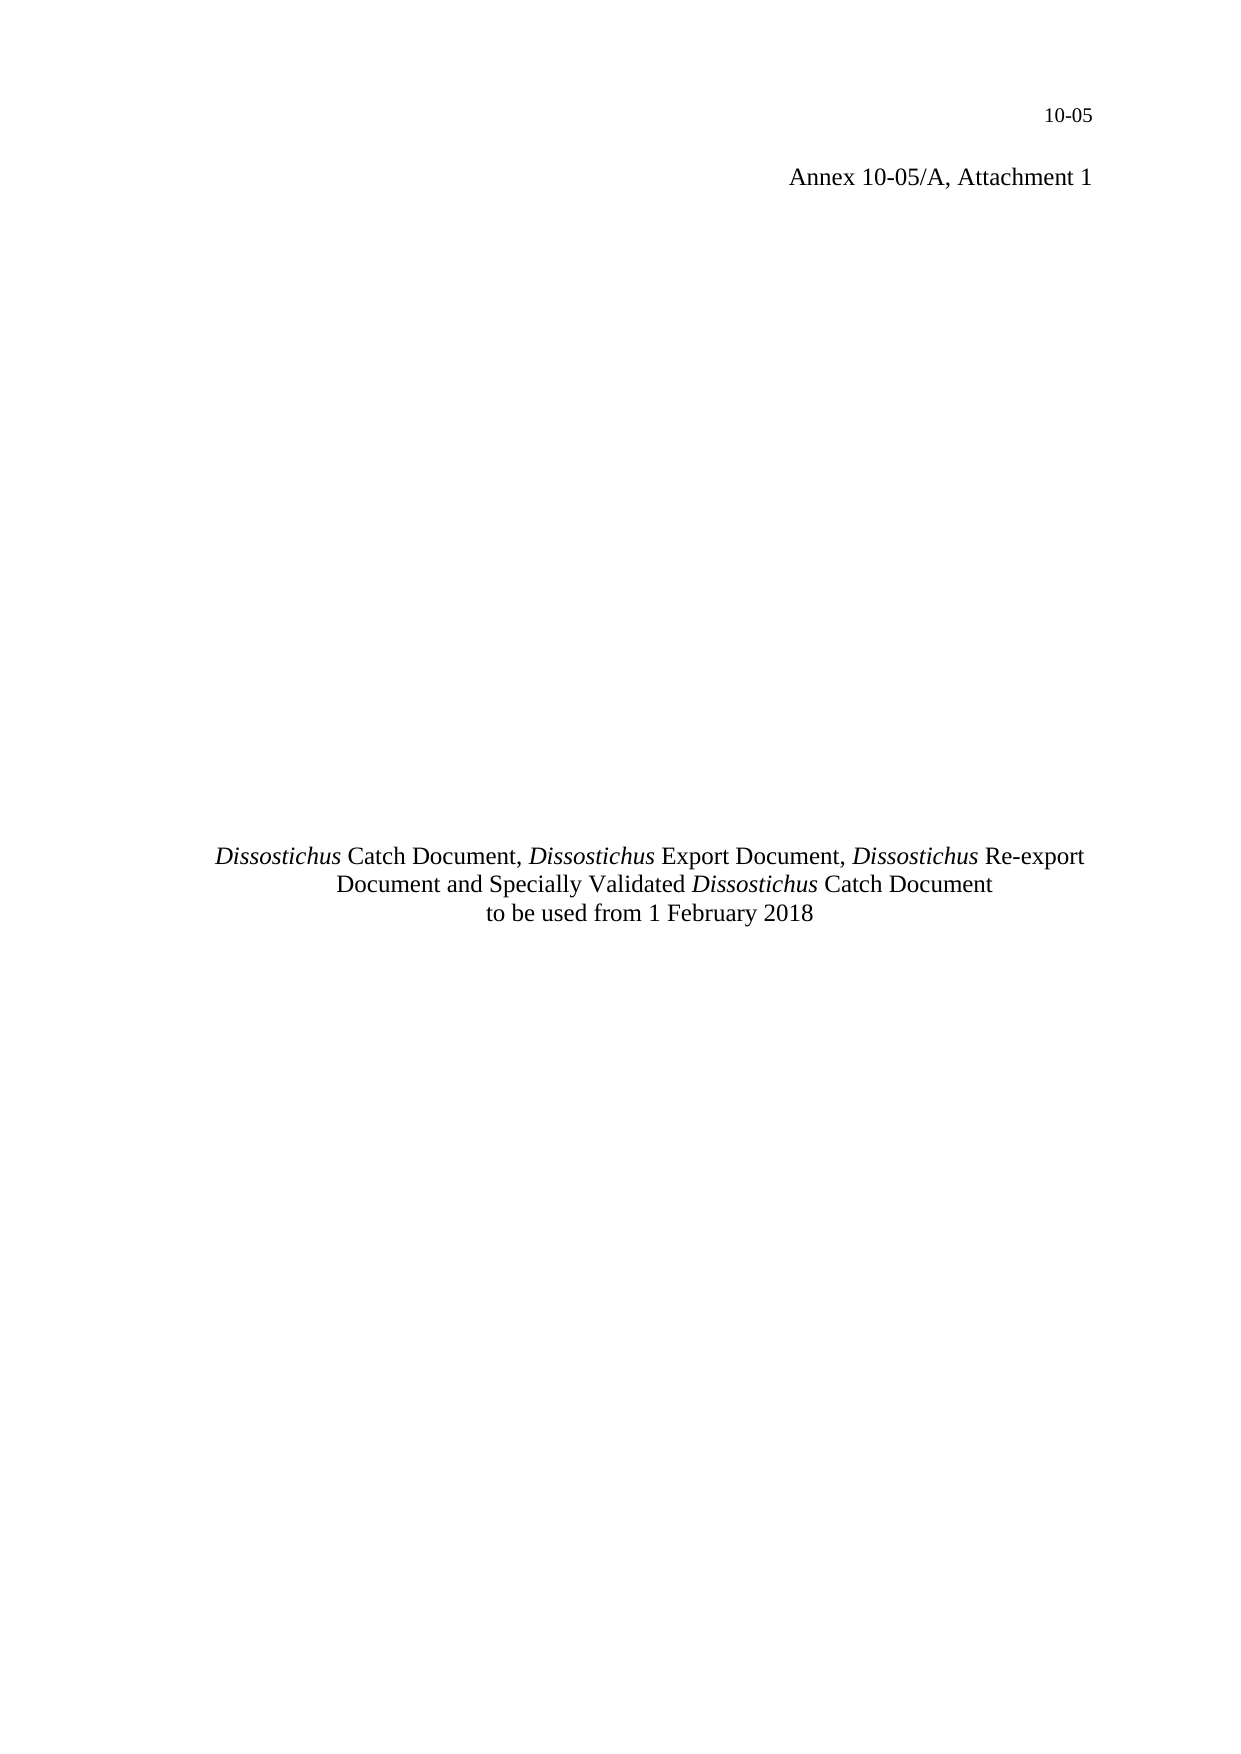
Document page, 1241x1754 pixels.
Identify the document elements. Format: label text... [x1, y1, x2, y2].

text Annex 10-05/A, Attachment 1 [148, 162, 1092, 191]
text Dissostichus Catch Document, Dissostichus Export Document, Dissostichus Re-export Document and Specially Validated Dissostichus Catch Document [207, 841, 1092, 898]
text to be used from 1 February 2018 [207, 898, 1092, 927]
